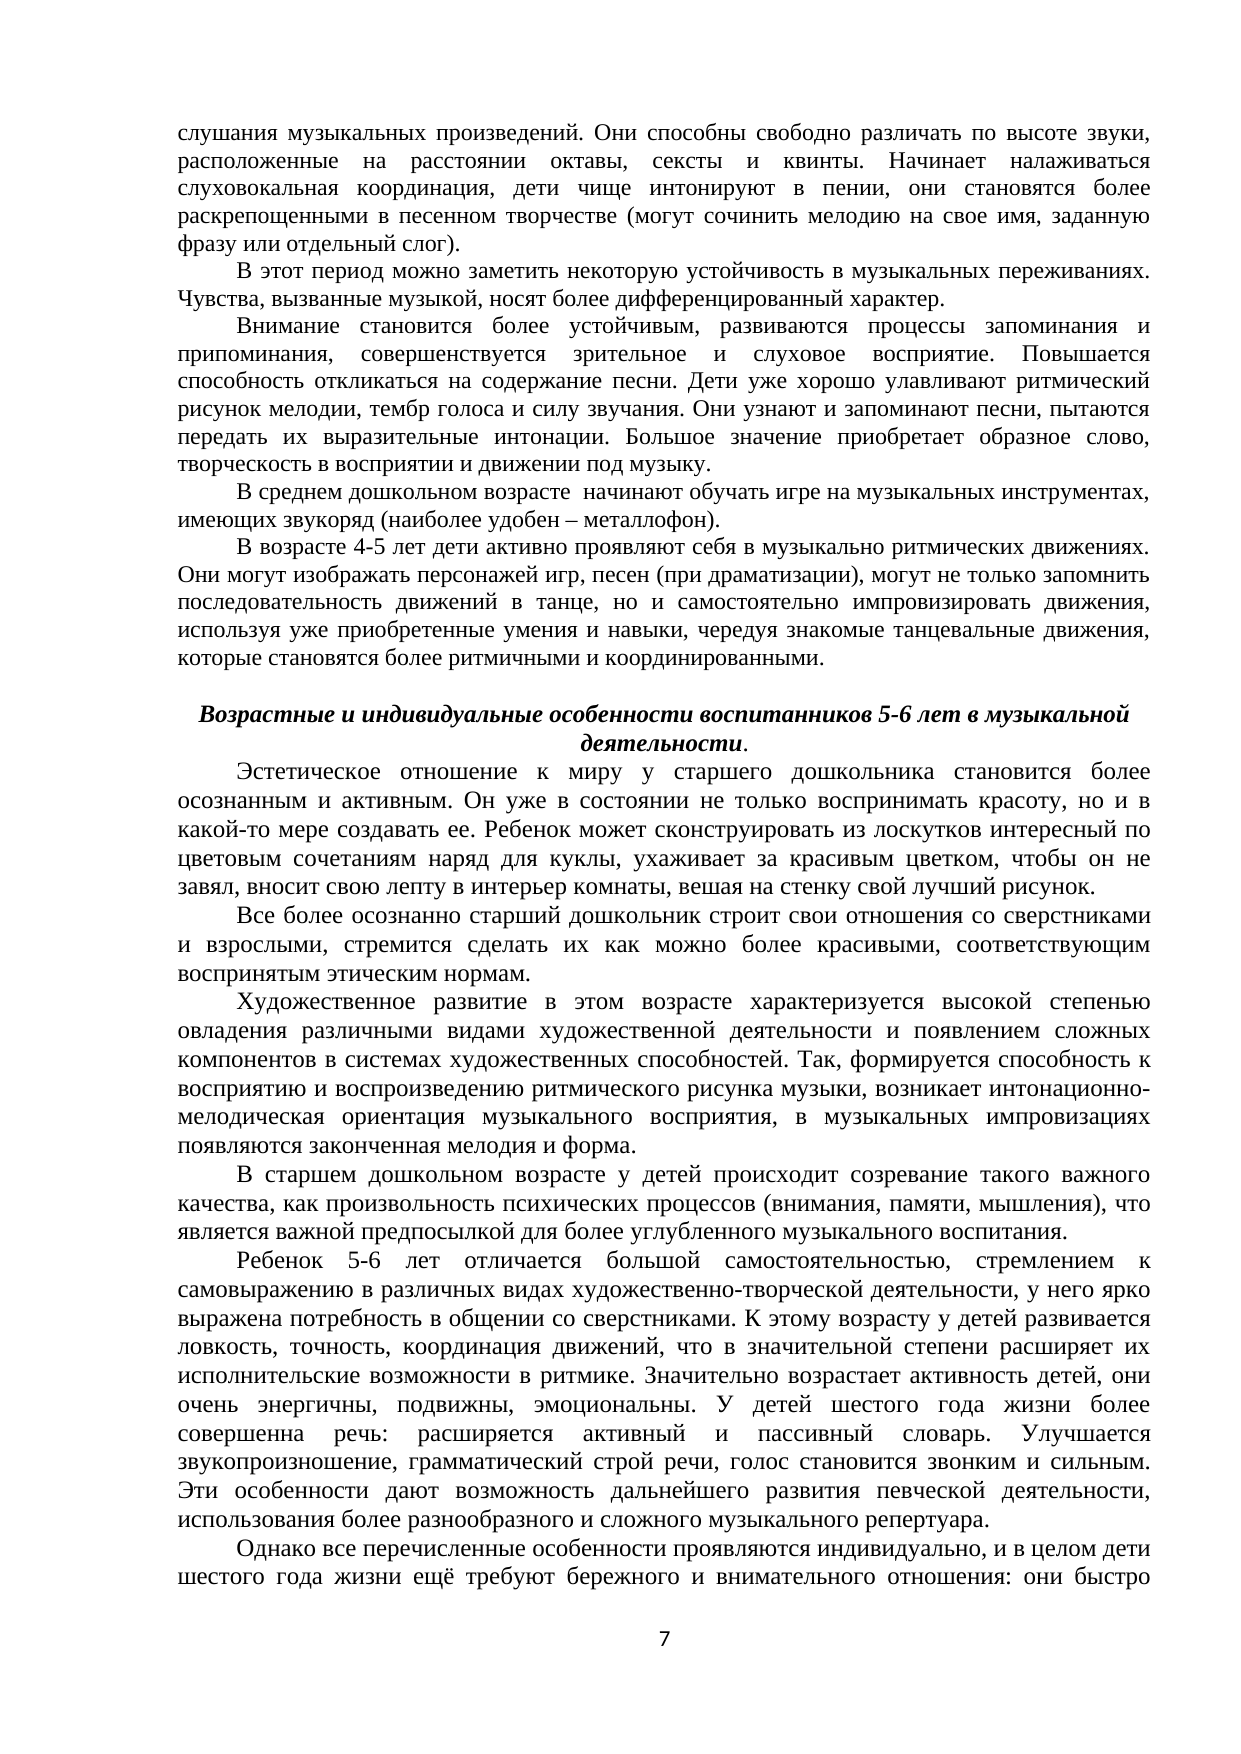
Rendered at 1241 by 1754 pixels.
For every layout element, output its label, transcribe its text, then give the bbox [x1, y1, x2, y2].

text Возрастные и индивидуальные особенности воспитанников 5-6 лет в музыкальной деятельности. [177, 699, 1152, 756]
list Ребенок 5-6 лет отличается большой самостоятельностью, стремлением к самовыражению в различных видах художественно-творческой деятельности, у него ярко выражена потребность в общении со сверстниками. К этому возрасту у детей развивается ловкость, точность, координация движений, что в значительной степени расширяет их исполнительские возможности в ритмике. Значительно возрастает активность детей, они очень энергичны, подвижны, эмоциональны. У детей шестого года жизни более совершенна речь: расширяется активный и пассивный словарь. Улучшается звукопроизношение, грамматический строй речи, голос становится звонким и сильным. Эти особенности дают возможность дальнейшего развития певческой деятельности, использования более разнообразного и сложного музыкального репертуара. [177, 1245, 1152, 1533]
list Эстетическое отношение к миру у старшего дошкольника становится более осознанным и активным. Он уже в состоянии не только воспринимать красоту, но и в какой-то мере создавать ее. Ребенок может сконструировать из лоскутков интересный по цветовым сочетаниям наряд для куклы, ухаживает за красивым цветком, чтобы он не завял, вносит свою лепту в интерьер комнаты, вешая на стенку свой лучший рисунок. [177, 756, 1152, 900]
list Все более осознанно старший дошкольник строит свои отношения со сверстниками и взрослыми, стремится сделать их как можно более красивыми, соответствующим воспринятым этическим нормам. [177, 900, 1152, 986]
list В этот период можно заметить некоторую устойчивость в музыкальных переживаниях. Чувства, вызванные музыкой, носят более дифференцированный характер. [177, 256, 1152, 311]
list В возрасте 4-5 лет дети активно проявляют себя в музыкально ритмических движениях. Они могут изображать персонажей игр, песен (при драматизации), могут не только запомнить последовательность движений в танце, но и самостоятельно импровизировать движения, используя уже приобретенные умения и навыки, чередуя знакомые танцевальные движения, которые становятся более ритмичными и координированными. [177, 532, 1152, 670]
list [177, 1533, 1152, 1590]
list Художественное развитие в этом возрасте характеризуется высокой степенью овладения различными видами художественной деятельности и появлением сложных компонентов в системах художественных способностей. Так, формируется способность к восприятию и воспроизведению ритмического рисунка музыки, возникает интонационно- мелодическая ориентация музыкального восприятия, в музыкальных импровизациях появляются законченная мелодия и форма. [177, 986, 1152, 1159]
list Внимание становится более устойчивым, развиваются процессы запоминания и припоминания, совершенствуется зрительное и слуховое восприятие. Повышается способность откликаться на содержание песни. Дети уже хорошо улавливают ритмический рисунок мелодии, тембр голоса и силу звучания. Они узнают и запоминают песни, пытаются передать их выразительные интонации. Большое значение приобретает образное слово, творческость в восприятии и движении под музыку. [177, 311, 1152, 477]
list В среднем дошкольном возрасте начинают обучать игре на музыкальных инструментах, имеющих звукоряд (наиболее удобен – металлофон). [177, 477, 1152, 532]
list В старшем дошкольном возрасте у детей происходит созревание такого важного качества, как произвольность психических процессов (внимания, памяти, мышления), что является важной предпосылкой для более углубленного музыкального воспитания. [177, 1159, 1152, 1245]
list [177, 118, 1152, 256]
